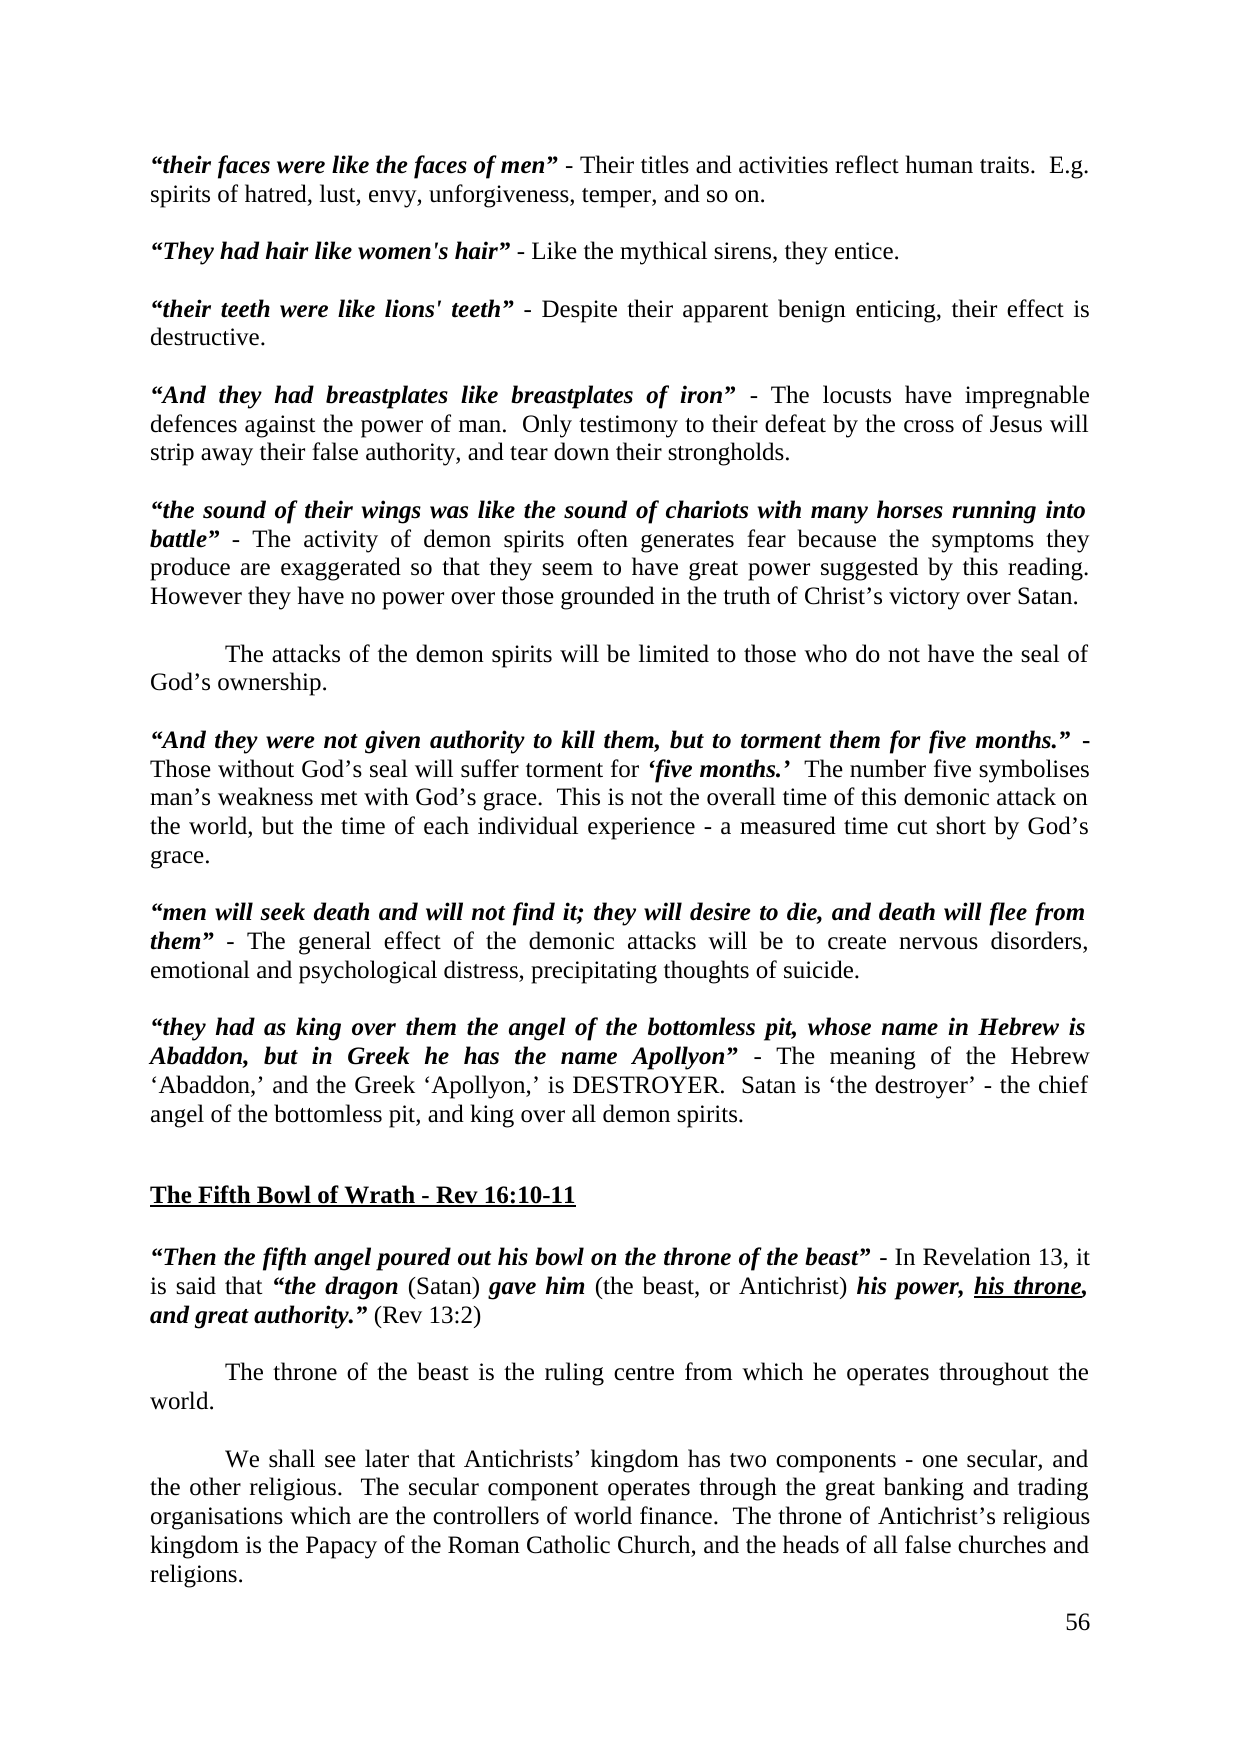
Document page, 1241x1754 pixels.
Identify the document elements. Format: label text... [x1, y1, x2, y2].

text “They had hair like women's hair” - Like the mythical sirens, they entice. [150, 236, 1090, 265]
text The throne of the beast is the ruling centre from which he operates throughout the world. [150, 1357, 1090, 1415]
text “And they were not given authority to kill them, but to torment them for five months.” - Those without God’s seal will suffer torment for ‘five months.’ The number five symbolises man’s weakness met with God’s grace. This is not the overall time of this demonic attack on the world, but the time of each individual experience - a measured time cut short by God’s grace. [150, 725, 1090, 869]
text We shall see later that Antichrists’ kingdom has two components - one secular, and the other religious. The secular component operates through the great banking and trading organisations which are the controllers of world finance. The throne of Antichrist’s religious kingdom is the Papacy of the Roman Catholic Church, and the heads of all false churches and religions. [150, 1444, 1090, 1587]
text “their faces were like the faces of men” - Their titles and activities reflect human traits. E.g. spirits of hatred, lust, envy, unforgiveness, temper, and so on. [150, 150, 1090, 207]
text “they had as king over them the angel of the bottomless pit, whose name in Hebrew is Abaddon, but in Greek he has the name Apollyon” - The meaning of the Hebrew ‘Abaddon,’ and the Greek ‘Apollyon,’ is DESTROYER. Satan is ‘the destroyer’ - the chief angel of the bottomless pit, and king over all demon spirits. [150, 1012, 1090, 1127]
text “their teeth were like lions' teeth” - Despite their apparent benign enticing, their effect is destructive. [150, 294, 1090, 351]
text “men will seek death and will not find it; they will desire to die, and death will flee from them” - The general effect of the demonic attacks will be to create nervous disorders, emotional and psychological distress, precipitating thoughts of suicide. [150, 897, 1090, 984]
text “the sound of their wings was like the sound of chariots with many horses running into battle” - The activity of demon spirits often generates fear because the symptoms they produce are exaggerated so that they seem to have great power suggested by this reading. However they have no power over those grounded in the truth of Christ’s victory over Satan. [150, 495, 1090, 610]
text “Then the fifth angel poured out his bowl on the throne of the beast” - In Revelation 13, it is said that “the dragon (Satan) gave him (the beast, or Antichrist) his power, his throne, and great authority.” (Rev 13:2) [150, 1242, 1090, 1329]
text The attacks of the demon spirits will be limited to those who do not have the seal of God’s ownership. [150, 639, 1090, 696]
text The Fifth Bowl of Wrath - Rev 16:10-11 [150, 1180, 1090, 1209]
text “And they had breastplates like breastplates of iron” - The locusts have impregnable defences against the power of man. Only testimony to their defeat by the cross of Jesus will strip away their false authority, and tear down their strongholds. [150, 380, 1090, 466]
